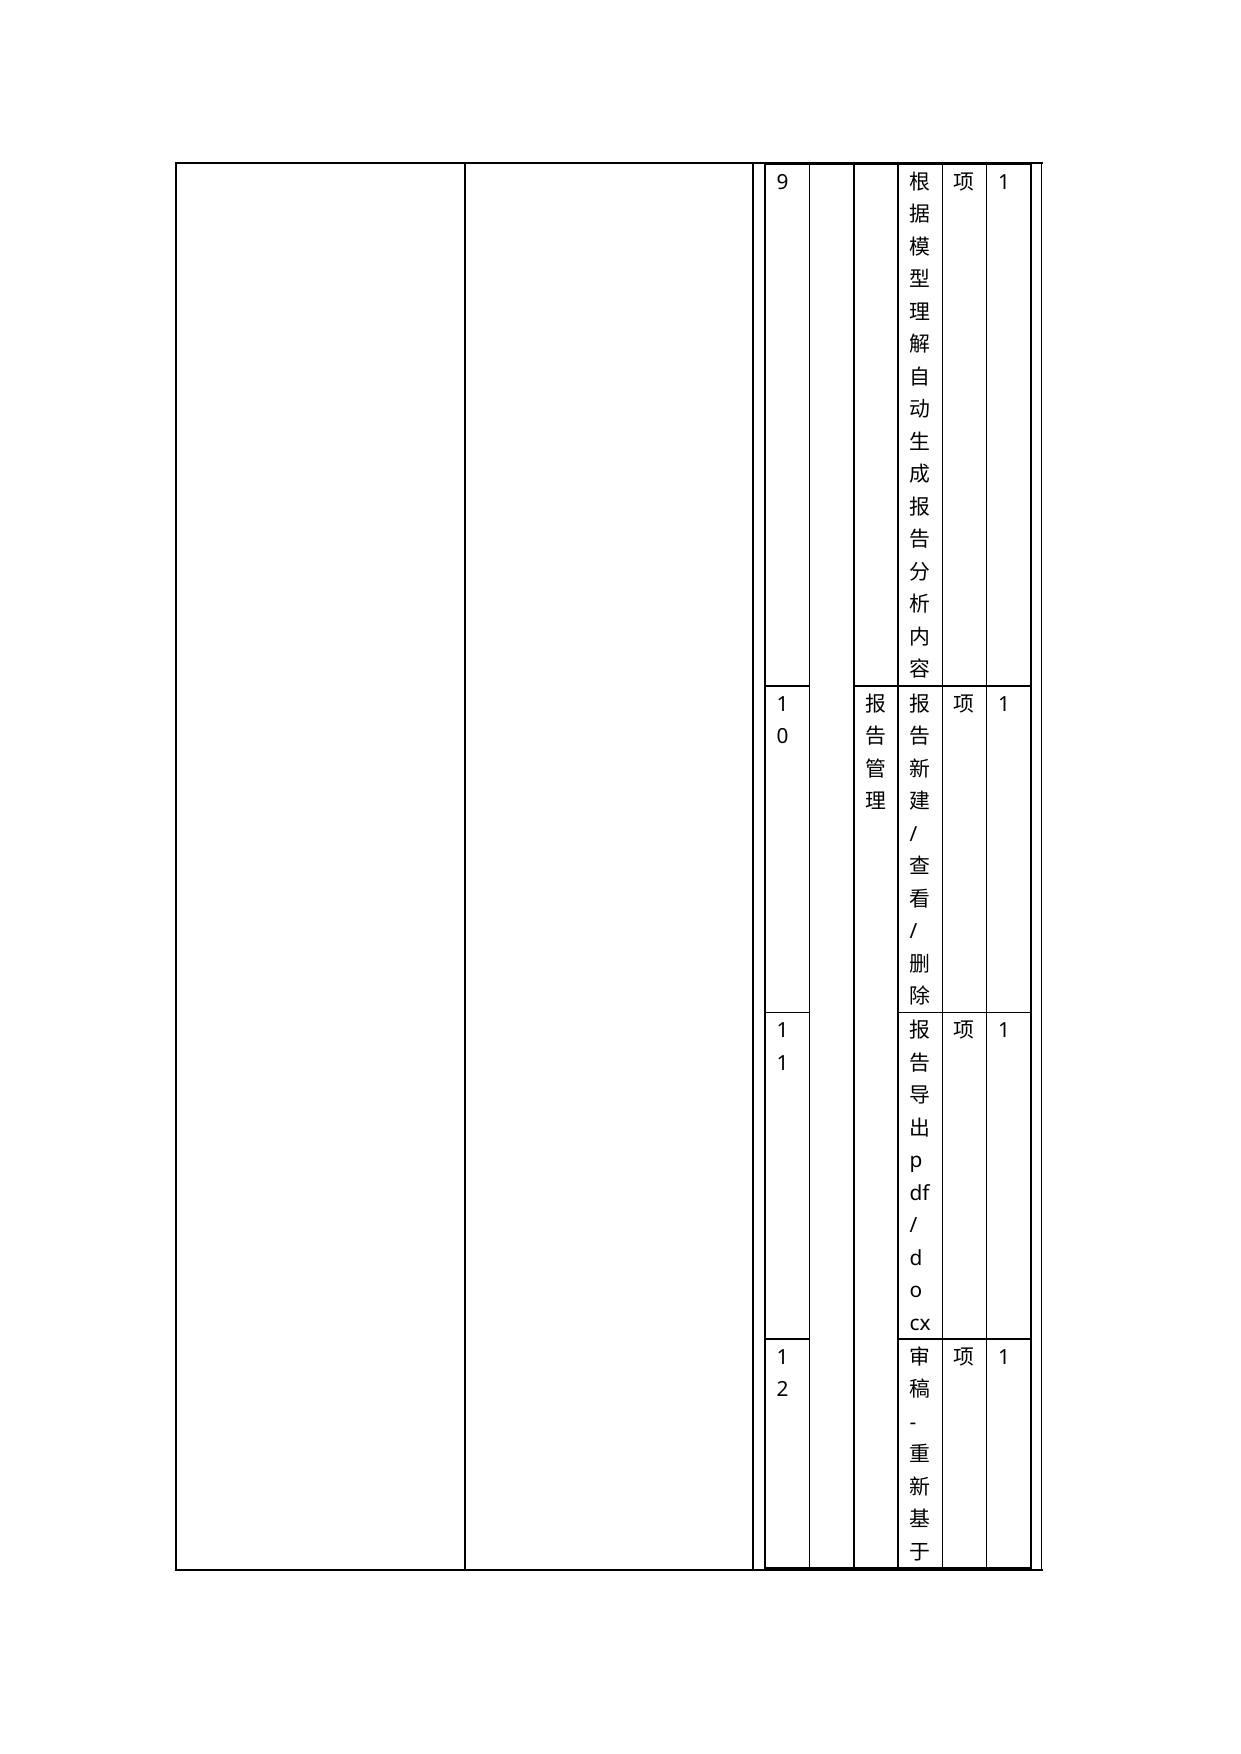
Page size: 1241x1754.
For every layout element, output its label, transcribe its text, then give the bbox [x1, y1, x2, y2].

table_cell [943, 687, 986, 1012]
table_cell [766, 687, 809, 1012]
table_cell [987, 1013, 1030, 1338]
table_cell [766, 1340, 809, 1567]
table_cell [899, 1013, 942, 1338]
table_cell 1 [177, 164, 464, 1569]
table_cell [466, 164, 752, 1569]
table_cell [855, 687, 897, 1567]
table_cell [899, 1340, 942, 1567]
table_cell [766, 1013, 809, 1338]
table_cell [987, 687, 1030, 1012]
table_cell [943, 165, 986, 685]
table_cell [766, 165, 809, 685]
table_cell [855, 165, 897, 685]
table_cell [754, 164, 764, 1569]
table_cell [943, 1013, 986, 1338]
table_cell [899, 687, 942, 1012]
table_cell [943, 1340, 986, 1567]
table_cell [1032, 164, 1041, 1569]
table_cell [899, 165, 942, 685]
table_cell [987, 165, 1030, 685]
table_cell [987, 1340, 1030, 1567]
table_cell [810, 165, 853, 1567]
